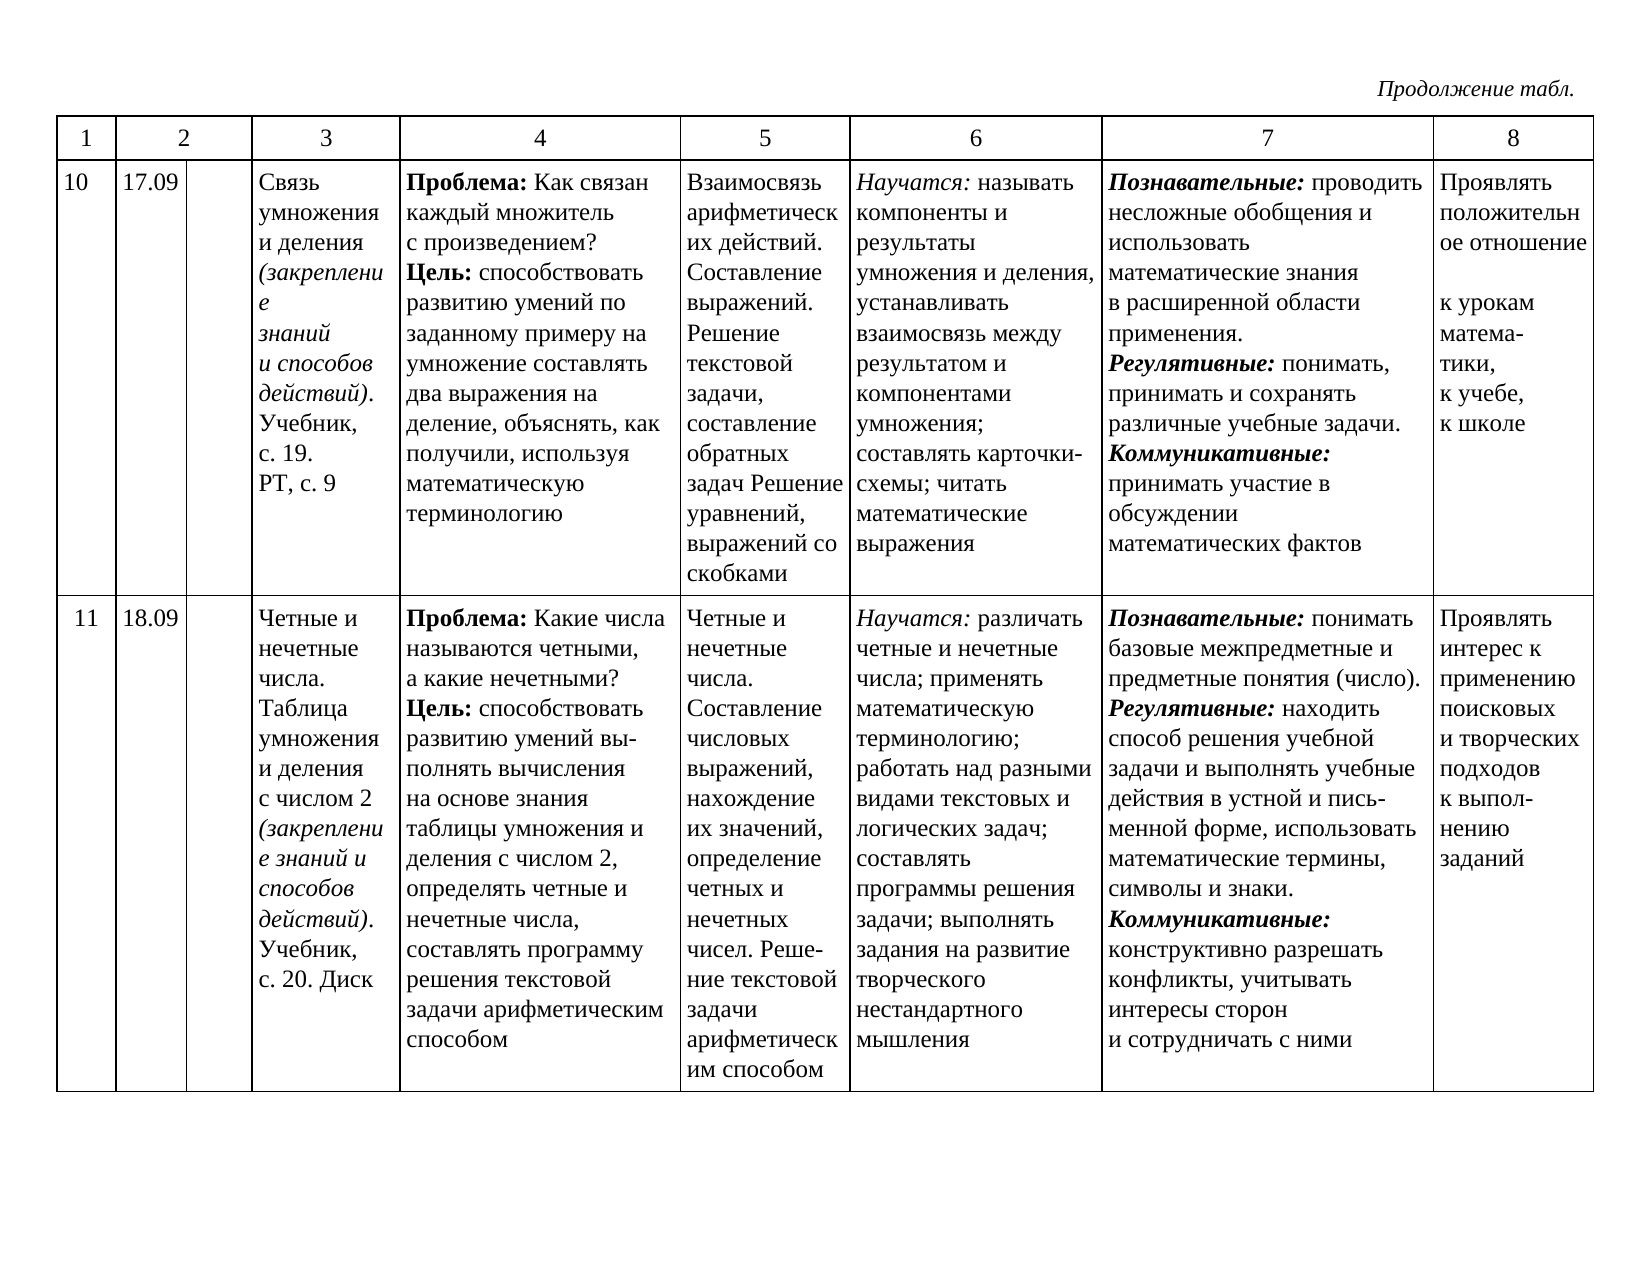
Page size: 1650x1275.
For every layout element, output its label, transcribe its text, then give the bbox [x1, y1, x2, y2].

table_cell Проявлять положительное отношение к урокам матема- тики, к учебе, к школе [1434, 161, 1593, 595]
table_cell Познавательные: проводить несложные обобщения и использовать математические знания в расширенной области применения. Регулятивные: понимать, принимать и сохранять различные учебные задачи. Коммуникативные: принимать участие в обсуждении математических фактов [1103, 161, 1433, 595]
table_header 4 [401, 117, 680, 159]
table_cell 11 [58, 596, 115, 1091]
table_header 1 [58, 117, 115, 159]
table_cell Проблема: Как связан каждый множитель с произведением? Цель: способствовать развитию умений по заданному примеру на умножение составлять два выражения на деление, объяснять, как получили, используя математическую терминологию [401, 161, 680, 595]
table_header 7 [1103, 117, 1433, 159]
table_cell 18.09 [117, 596, 186, 1091]
table_cell Научатся: называть компоненты и результаты умножения и деления, устанавливать взаимосвязь между результатом и компонентами умножения; составлять карточки-схемы; читать математические выражения [851, 161, 1101, 595]
table_cell Проявлять интерес к применению поисковых и творческих подходов к выпол-нению заданий [1434, 596, 1593, 1091]
table_cell Научатся: различать четные и нечетные числа; применять математическую терминологию; работать над разными видами текстовых и логических задач; составлять программы решения задачи; выполнять задания на развитие творческого нестандартного мышления [851, 596, 1101, 1091]
table_cell 17.09 [117, 161, 186, 595]
text Продолжение табл. [75, 75, 1575, 101]
table_header 3 [253, 117, 399, 159]
table_header 6 [851, 117, 1101, 159]
table_cell Познавательные: понимать базовые межпредметные и предметные понятия (число). Регулятивные: находить способ решения учебной задачи и выполнять учебные действия в устной и пись-менной форме, использовать математические термины, символы и знаки. Коммуникативные: конструктивно разрешать конфликты, учитывать интересы сторон и сотрудничать с ними [1103, 596, 1433, 1091]
table_header 2 [117, 117, 251, 159]
table_cell 10 [58, 161, 115, 595]
table_cell Взаимосвязь арифметических действий. Составление выражений. Решение текстовой задачи, составление обратных задач Решение уравнений, выражений со скобками [681, 161, 849, 595]
table_cell Связь умножения и деления (закрепление знаний и способов действий). Учебник, с. 19. РТ, с. 9 [253, 161, 399, 595]
table_cell [187, 161, 251, 595]
table_cell [187, 596, 251, 1091]
table_header 5 [681, 117, 849, 159]
table_cell Четные и нечетные числа. Таблица умножения и деления с числом 2 (закрепление знаний и способов действий). Учебник, с. 20. Диск [253, 596, 399, 1091]
table_cell Проблема: Какие числа называются четными, а какие нечетными? Цель: способствовать развитию умений вы-полнять вычисления на основе знания таблицы умножения и деления с числом 2, определять четные и нечетные числа, составлять программу решения текстовой задачи арифметическим способом [401, 596, 680, 1091]
table_header 8 [1434, 117, 1593, 159]
table_cell Четные и нечетные числа. Составление числовых выражений, нахождение их значений, определение четных и нечетных чисел. Реше-ние текстовой задачи арифметическим способом [681, 596, 849, 1091]
